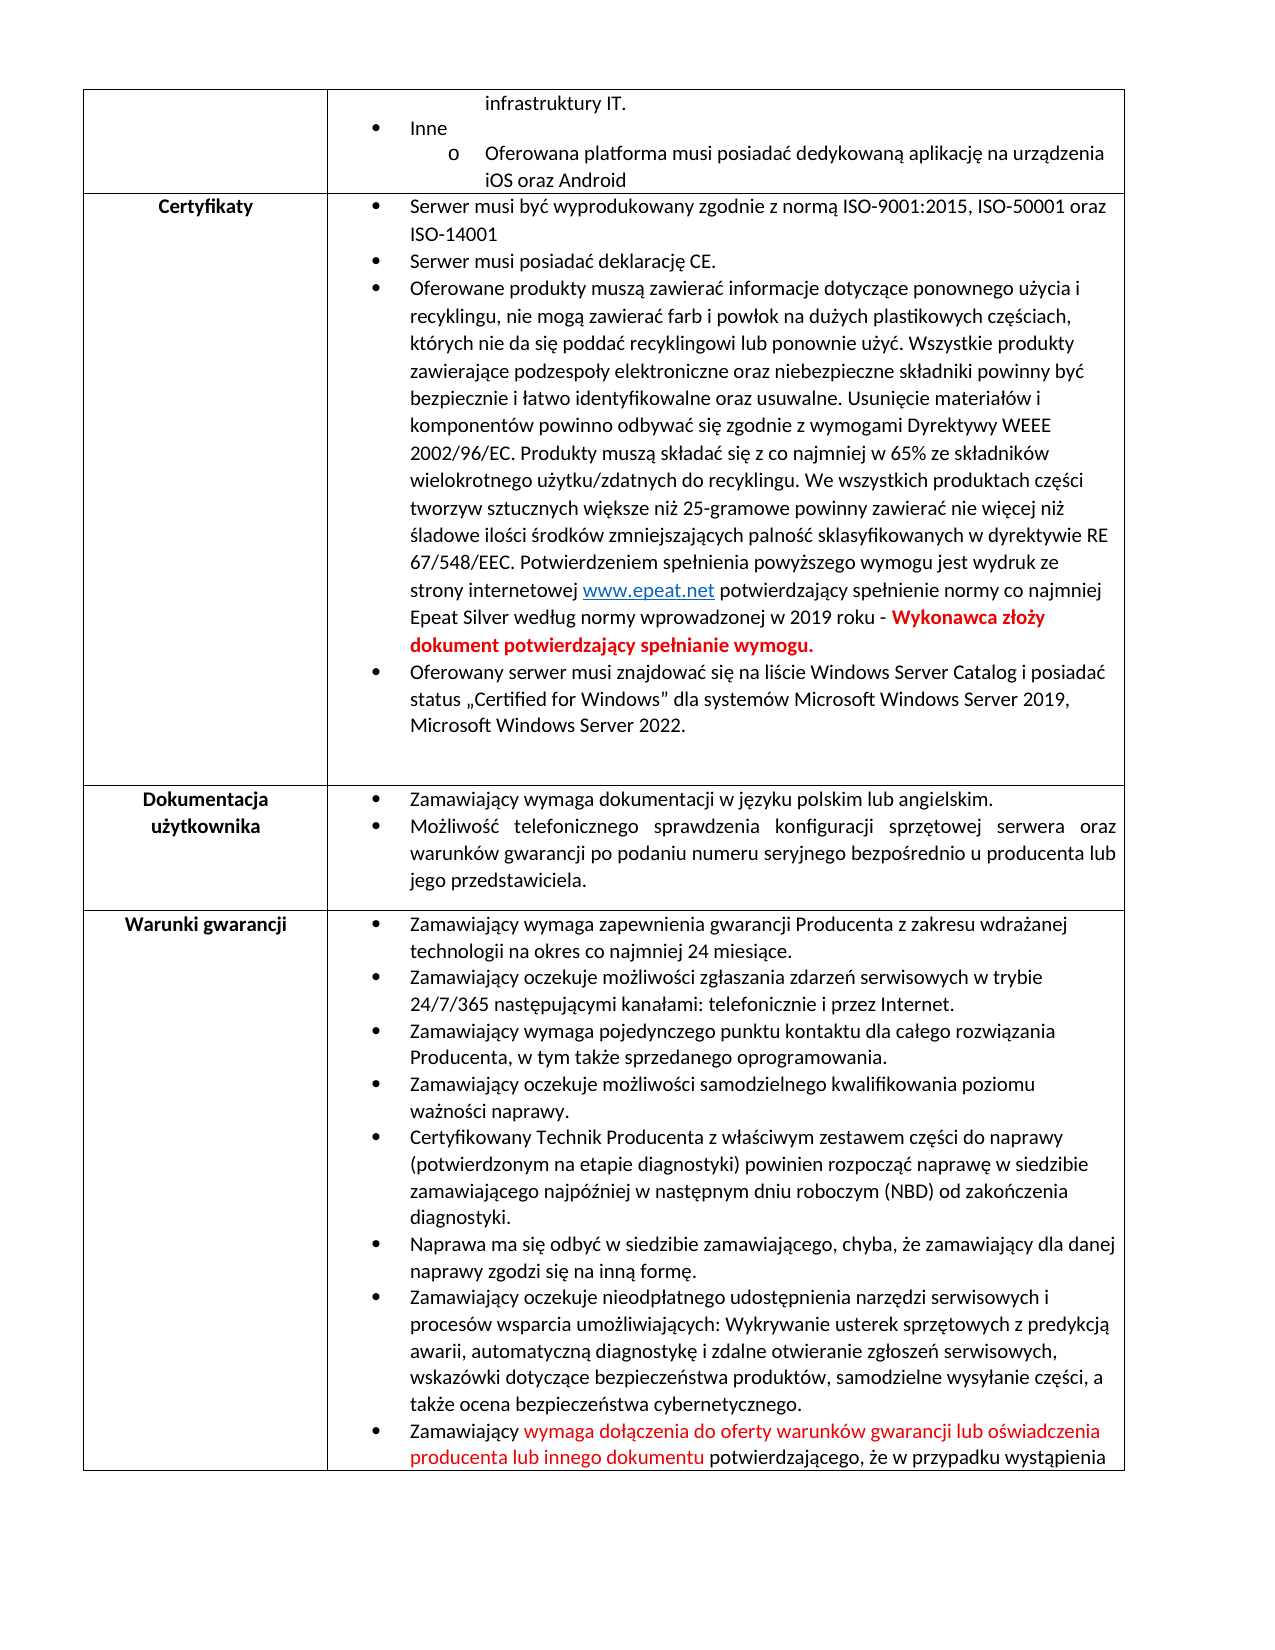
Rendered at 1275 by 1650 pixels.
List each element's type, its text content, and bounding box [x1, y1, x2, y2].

table_cell Dokumentacja użytkownika [84, 786, 327, 910]
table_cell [84, 90, 327, 192]
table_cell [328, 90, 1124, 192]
table_cell Warunki gwarancji [84, 911, 327, 1470]
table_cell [328, 911, 1124, 1470]
table_cell Serwer musi być wyprodukowany zgodnie z normą ISO-9001:2015, ISO-50001 oraz ISO-14001 Serwer musi posiadać deklarację CE. Oferowane produkty muszą zawierać informacje dotyczące ponownego użycia i recyklingu, nie mogą zawierać farb i powłok na dużych plastikowych częściach, których nie da się poddać recyklingowi lub ponownie użyć. Wszystkie produkty zawierające podzespoły elektroniczne oraz niebezpieczne składniki powinny być bezpiecznie i łatwo identyfikowalne oraz usuwalne. Usunięcie materiałów i komponentów powinno odbywać się zgodnie z wymogami Dyrektywy WEEE 2002/96/EC. Produkty muszą składać się z co najmniej w 65% ze składników wielokrotnego użytku/zdatnych do recyklingu. We wszystkich produktach części tworzyw sztucznych większe niż 25-gramowe powinny zawierać nie więcej niż śladowe ilości środków zmniejszających palność sklasyfikowanych w dyrektywie RE 67/548/EEC. Potwierdzeniem spełnienia powyższego wymogu jest wydruk ze strony internetowej www.epeat.net potwierdzający spełnienie normy co najmniej Epeat Silver według normy wprowadzonej w 2019 roku - Wykonawca złoży dokument potwierdzający spełnianie wymogu. Oferowany serwer musi znajdować się na liście Windows Server Catalog i posiadać status „Certified for Windows” dla systemów Microsoft Windows Server 2019, Microsoft Windows Server 2022. [328, 194, 1124, 785]
table_cell Certyfikaty [84, 194, 327, 785]
table_cell Zamawiający wymaga dokumentacji w języku polskim lub angielskim. Możliwość telefonicznego sprawdzenia konfiguracji sprzętowej serwera oraz warunków gwarancji po podaniu numeru seryjnego bezpośrednio u producenta lub jego przedstawiciela. [328, 786, 1124, 910]
